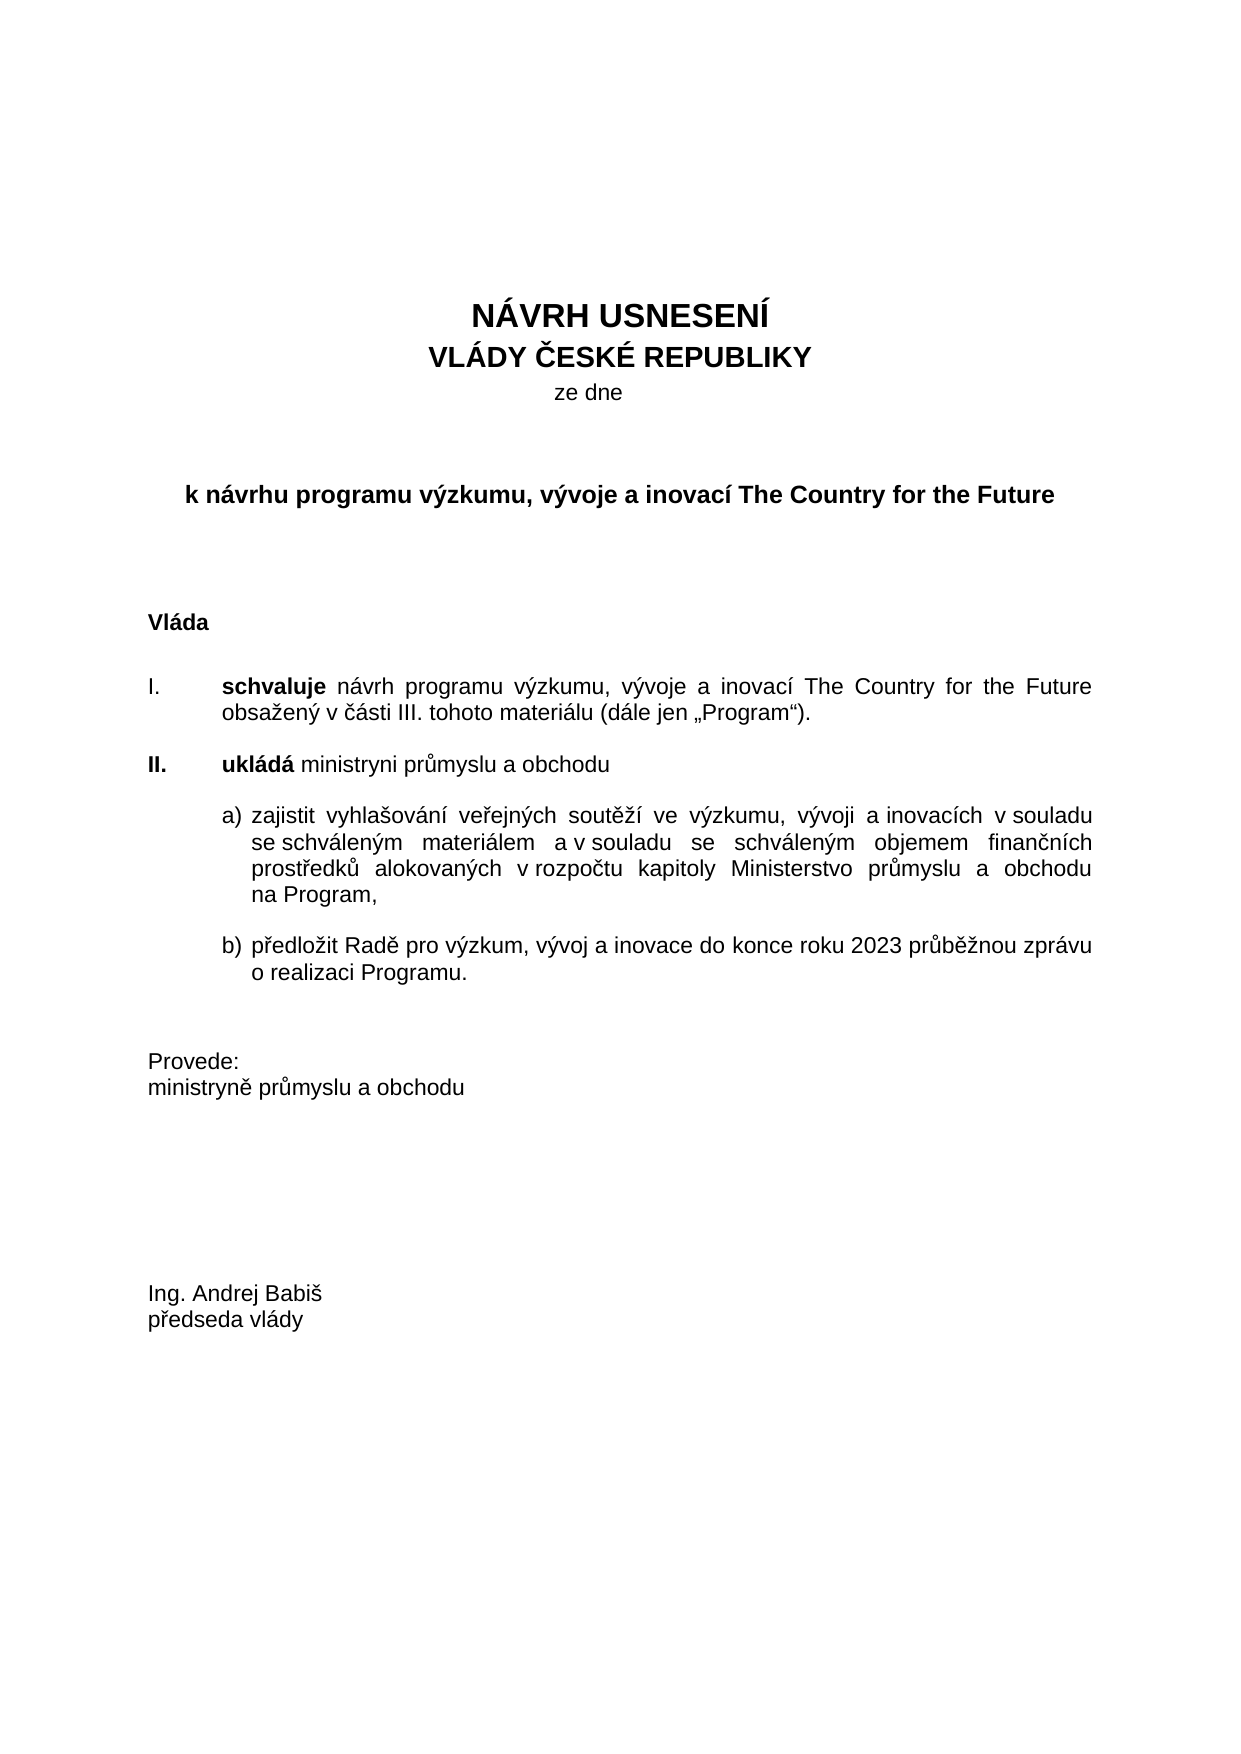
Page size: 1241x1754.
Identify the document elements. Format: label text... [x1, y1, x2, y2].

text k návrhu programu výzkumu, vývoje a inovací The Country for the Future [148, 480, 1092, 509]
list b) předložit Radě pro výzkum, vývoj a inovace do konce roku 2023 průběžnou zprávu o realizaci Programu. [222, 932, 1092, 985]
text ze dne [148, 379, 1092, 405]
text ministryně průmyslu a obchodu [148, 1074, 1092, 1100]
text předseda vlády [148, 1306, 1092, 1332]
text NÁVRH USNESENÍ [148, 296, 1092, 335]
list a) zajistit vyhlašování veřejných soutěží ve výzkumu, vývoji a inovacích v souladu se schváleným materiálem a v souladu se schváleným objemem finančních prostředků alokovaných v rozpočtu kapitoly Ministerstvo průmyslu a obchodu na Program, [222, 802, 1092, 907]
text VLÁDY ČESKÉ REPUBLIKY [148, 341, 1092, 374]
text II. ministryni průmyslu a obchodu [148, 751, 1092, 777]
text Ing. Andrej Babiš [148, 1279, 1092, 1306]
text Vláda [148, 609, 1092, 636]
text návrh programu výzkumu, vývoje a inovací The Country for the Future obsažený v části III. tohoto materiálu (dále jen „Program“). [148, 673, 1092, 726]
